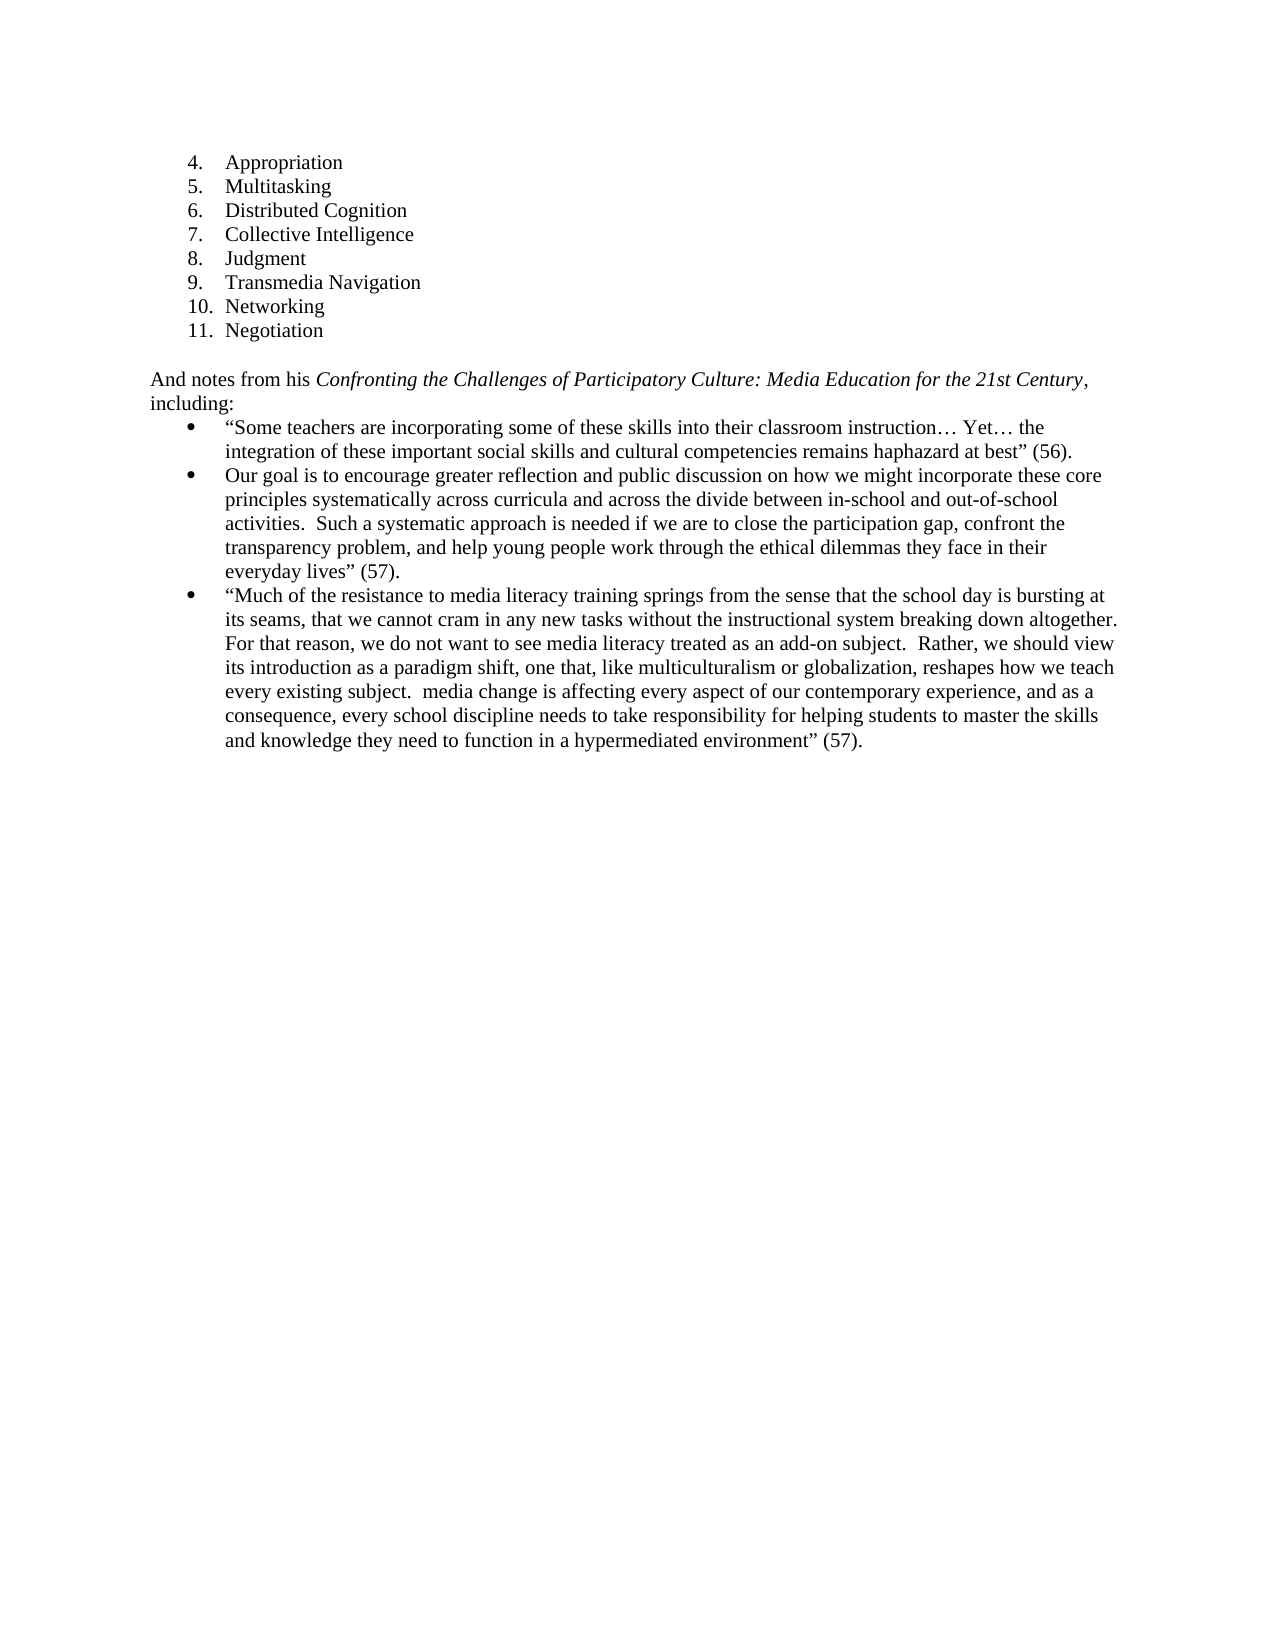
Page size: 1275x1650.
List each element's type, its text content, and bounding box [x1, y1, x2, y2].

list Multitasking [187, 174, 1125, 198]
list Collective Intelligence [187, 222, 1125, 246]
list Transmedia Navigation [187, 270, 1125, 294]
list Our goal is to encourage greater reflection and public discussion on how we might incorporate these core principles systematically across curricula and across the divide between in-school and out-of-school activities. Such a systematic approach is needed if we are to close the participation gap, confront the transparency problem, and help young people work through the ethical dilemmas they face in their everyday lives” (57). [187, 463, 1125, 583]
list “Some teachers are incorporating some of these skills into their classroom instruction… Yet… the integration of these important social skills and cultural competencies remains haphazard at best” (56). [187, 415, 1125, 463]
list Appropriation [187, 150, 1125, 174]
list “Much of the resistance to media literacy training springs from the sense that the school day is bursting at its seams, that we cannot cram in any new tasks without the instructional system breaking down altogether. For that reason, we do not want to see media literacy treated as an add-on subject. Rather, we should view its introduction as a paradigm shift, one that, like multiculturalism or globalization, reshapes how we teach every existing subject. media change is affecting every aspect of our contemporary experience, and as a consequence, every school discipline needs to take responsibility for helping students to master the skills and knowledge they need to function in a hypermediated environment” (57). [187, 583, 1125, 752]
list Judgment [187, 246, 1125, 270]
list Networking [187, 294, 1125, 318]
list Distributed Cognition [187, 198, 1125, 222]
list Negotiation [187, 318, 1125, 342]
text And notes from his Confronting the Challenges of Participatory Culture: Media Education for the 21st Century, including: [150, 367, 1125, 415]
